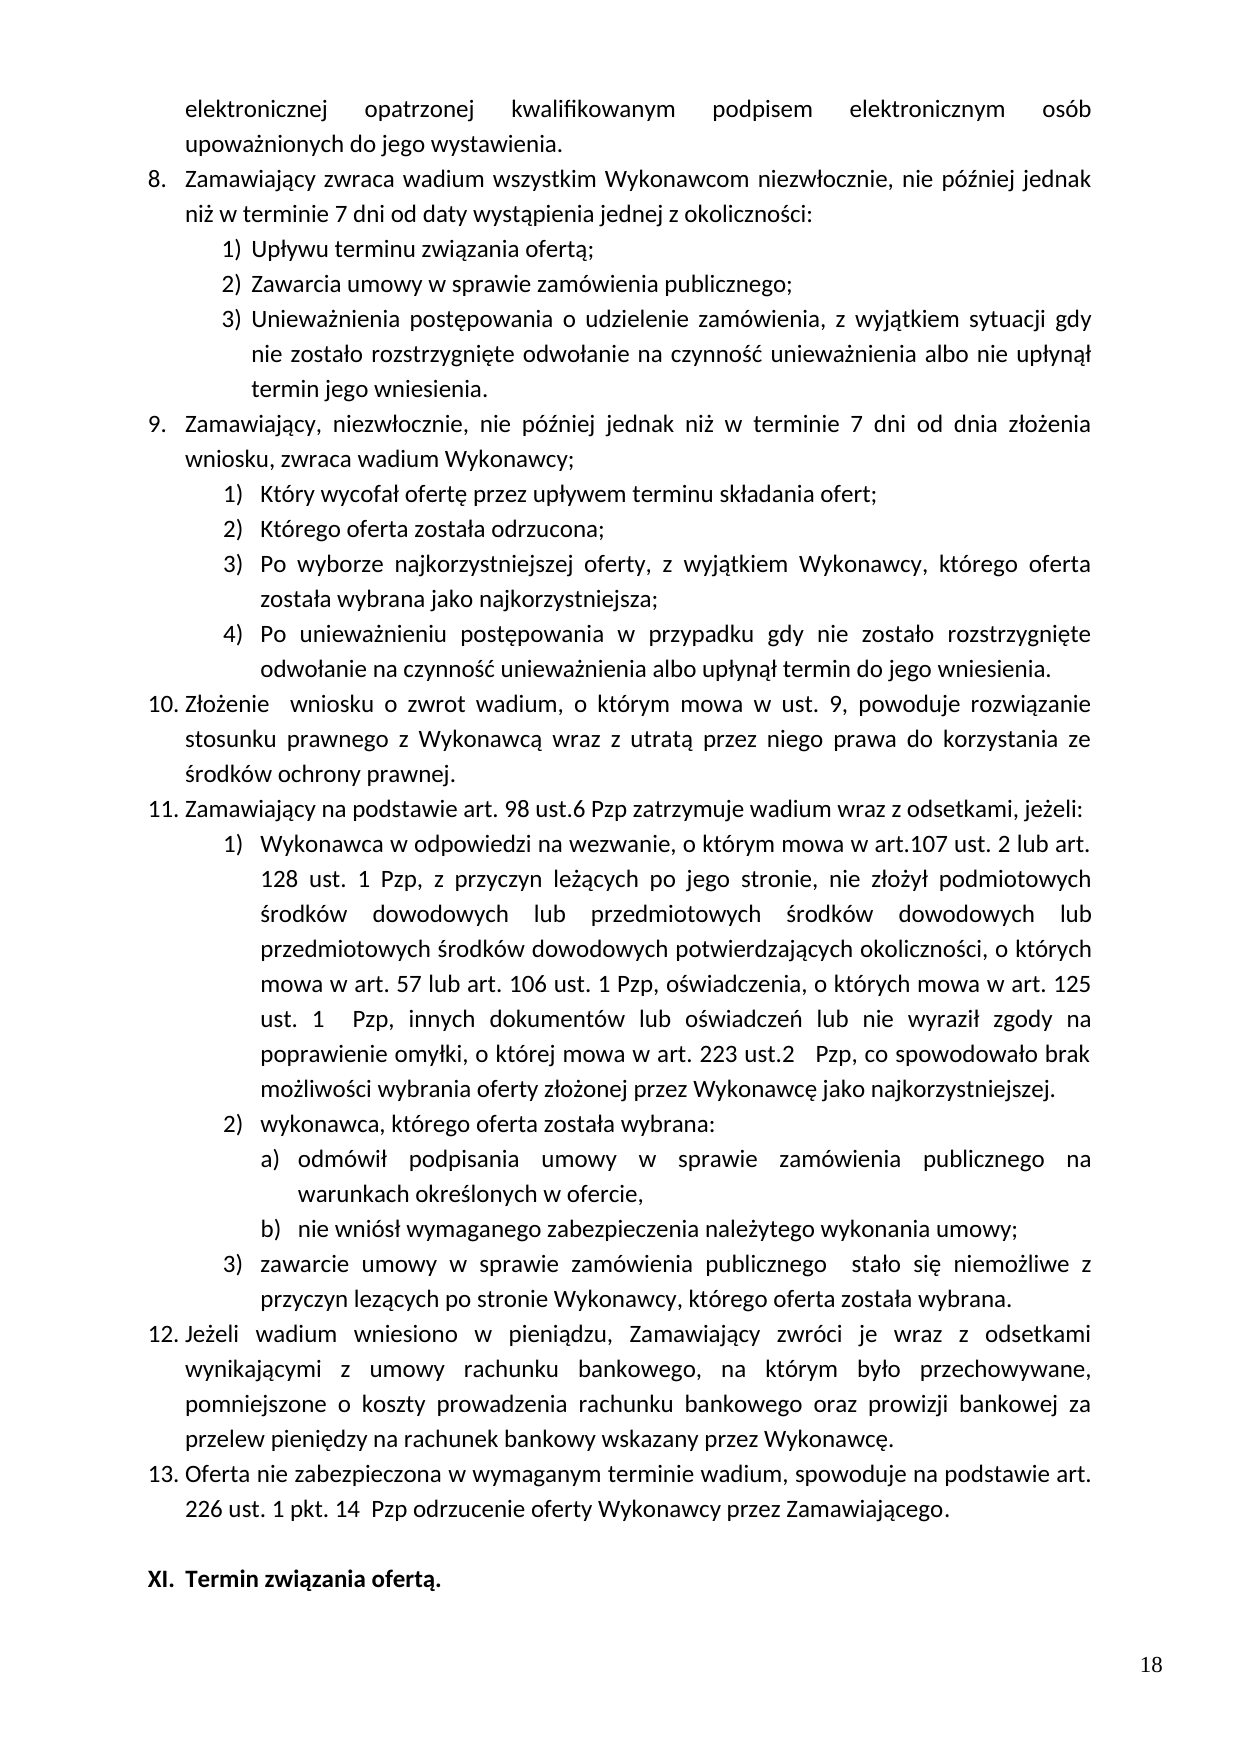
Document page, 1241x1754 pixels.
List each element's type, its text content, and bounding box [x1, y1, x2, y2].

list Unieważnienia postępowania o udzielenie zamówienia, z wyjątkiem sytuacji gdy nie zostało rozstrzygnięte odwołanie na czynność unieważnienia albo nie upłynął termin jego wniesienia. [221, 304, 1093, 404]
list Jeżeli wadium wniesiono w pieniądzu, Zamawiający zwróci je wraz z odsetkami wynikającymi z umowy rachunku bankowego, na którym było przechowywane, pomniejszone o koszty prowadzenia rachunku bankowego oraz prowizji bankowej za przelew pieniędzy na rachunek bankowy wskazany przez Wykonawcę. [148, 1319, 1093, 1454]
list Po unieważnieniu postępowania w przypadku gdy nie zostało rozstrzygnięte odwołanie na czynność unieważnienia albo upłynął termin do jego wniesienia. [223, 619, 1093, 684]
list Zawarcia umowy w sprawie zamówienia publicznego; [221, 269, 1093, 299]
list Którego oferta została odrzucona; [223, 514, 1093, 544]
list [148, 94, 1093, 159]
list zawarcie umowy w sprawie zamówienia publicznego stało się niemożliwe z przyczyn lezących po stronie Wykonawcy, którego oferta została wybrana. [223, 1249, 1093, 1314]
list Wykonawca w odpowiedzi na wezwanie, o którym mowa w art.107 ust. 2 lub art. 128 ust. 1 Pzp, z przyczyn leżących po jego stronie, nie złożył podmiotowych środków dowodowych lub przedmiotowych środków dowodowych lub przedmiotowych środków dowodowych potwierdzających okoliczności, o których mowa w art. 57 lub art. 106 ust. 1 Pzp, oświadczenia, o których mowa w art. 125 ust. 1 Pzp, innych dokumentów lub oświadczeń lub nie wyraził zgody na poprawienie omyłki, o której mowa w art. 223 ust.2 Pzp, co spowodowało brak możliwości wybrania oferty złożonej przez Wykonawcę jako najkorzystniejszej. [223, 829, 1093, 1104]
list Po wyborze najkorzystniejszej oferty, z wyjątkiem Wykonawcy, którego oferta została wybrana jako najkorzystniejsza; [223, 549, 1093, 614]
list Zamawiający zwraca wadium wszystkim Wykonawcom niezwłocznie, nie później jednak niż w terminie 7 dni od daty wystąpienia jednej z okoliczności: [148, 164, 1093, 229]
list Upływu terminu związania ofertą; [221, 234, 1093, 264]
list Który wycofał ofertę przez upływem terminu składania ofert; [223, 479, 1093, 509]
list Zamawiający, niezwłocznie, nie później jednak niż w terminie 7 dni od dnia złożenia wniosku, zwraca wadium Wykonawcy; [148, 409, 1093, 474]
list wykonawca, którego oferta została wybrana: [223, 1109, 1093, 1139]
list nie wniósł wymaganego zabezpieczenia należytego wykonania umowy; [260, 1214, 1093, 1244]
list odmówił podpisania umowy w sprawie zamówienia publicznego na warunkach określonych w ofercie, [260, 1144, 1093, 1209]
text Termin związania ofertą. [148, 1564, 1093, 1594]
list Zamawiający na podstawie art. 98 ust.6 Pzp zatrzymuje wadium wraz z odsetkami, jeżeli: [148, 794, 1093, 824]
list Oferta nie zabezpieczona w wymaganym terminie wadium, spowoduje na podstawie art. 226 ust. 1 pkt. 14 Pzp odrzucenie oferty Wykonawcy przez Zamawiającego. [148, 1459, 1093, 1524]
list Złożenie wniosku o zwrot wadium, o którym mowa w ust. 9, powoduje rozwiązanie stosunku prawnego z Wykonawcą wraz z utratą przez niego prawa do korzystania ze środków ochrony prawnej. [148, 689, 1093, 789]
